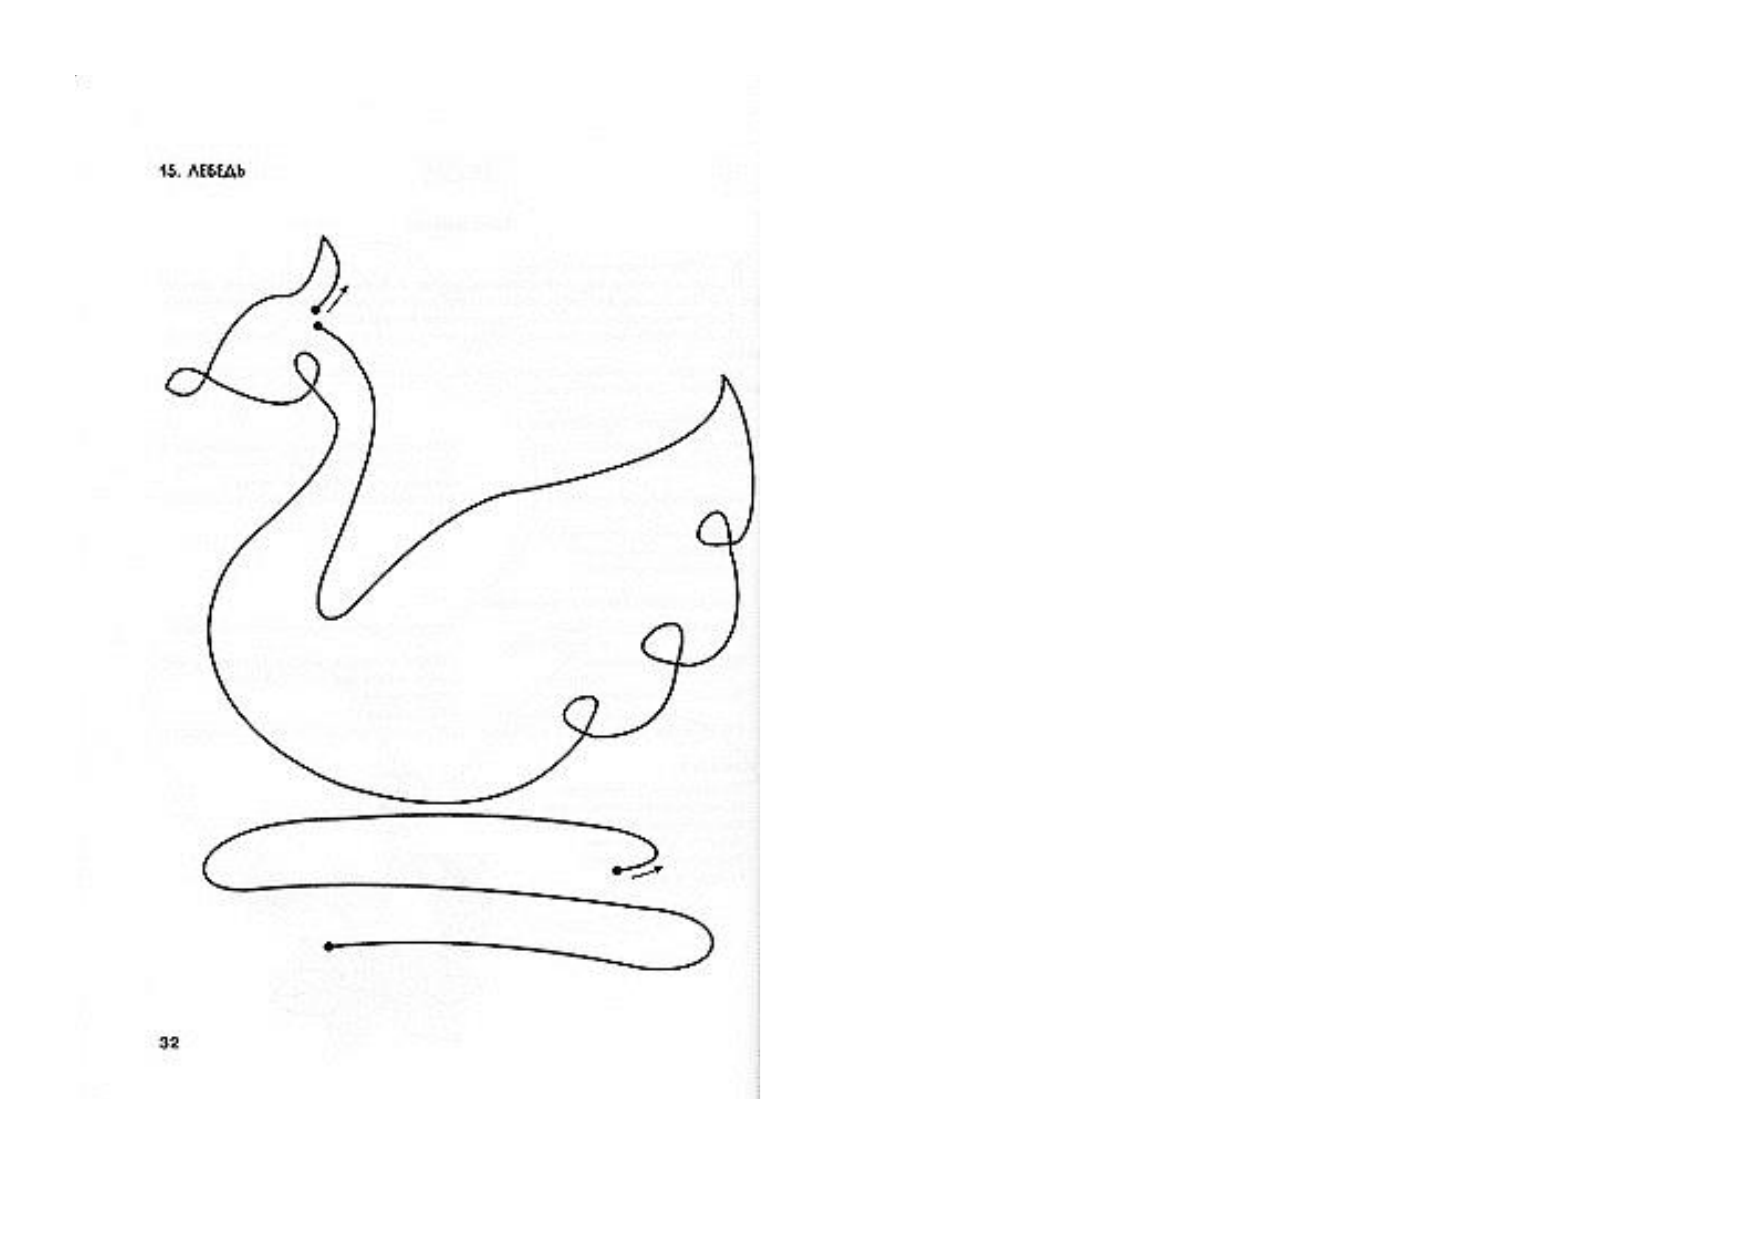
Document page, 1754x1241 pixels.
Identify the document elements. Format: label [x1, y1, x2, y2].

picture [75, 75, 761, 1099]
